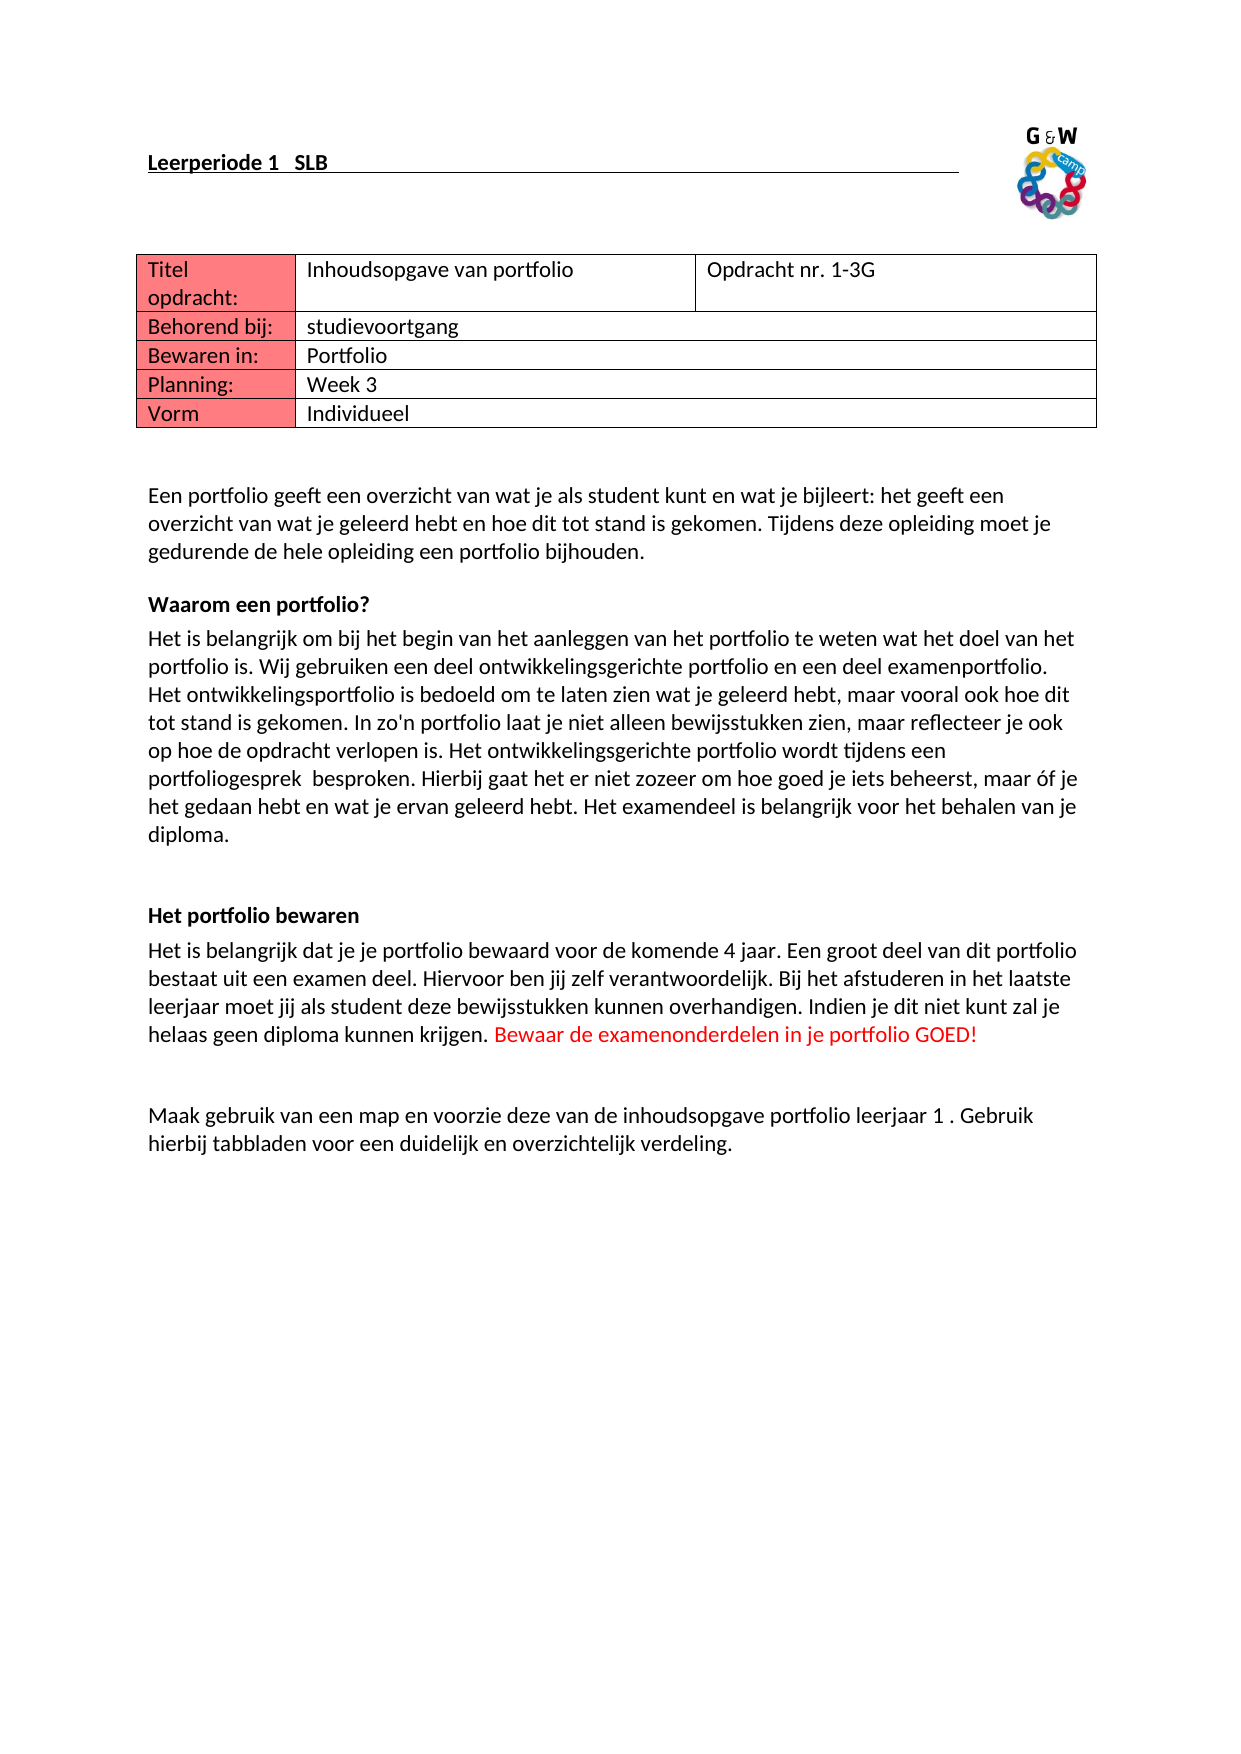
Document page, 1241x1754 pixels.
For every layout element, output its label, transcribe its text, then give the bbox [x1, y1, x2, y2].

table_cell Vorm [137, 399, 295, 427]
text Maak gebruik van een map en voorzie deze van de inhoudsopgave portfolio leerjaar 1 . Gebruik hierbij tabbladen voor een duidelijk en overzichtelijk verdeling. [148, 1101, 1093, 1157]
text Waarom een portfolio? [148, 590, 1093, 618]
text Het is belangrijk dat je je portfolio bewaard voor de komende 4 jaar. Een groot deel van dit portfolio bestaat uit een examen deel. Hiervoor ben jij zelf verantwoordelijk. Bij het afstuderen in het laatste leerjaar moet jij als student deze bewijsstukken kunnen overhandigen. Indien je dit niet kunt zal je helaas geen diploma kunnen krijgen. Bewaar de examenonderdelen in je portfolio GOED! [148, 936, 1093, 1048]
table_cell studievoortgang [296, 312, 1096, 340]
table_cell Portfolio [296, 341, 1096, 369]
table_cell Bewaren in: [137, 341, 295, 369]
table_header Opdracht nr. 1-3G [696, 255, 1096, 311]
text Leerperiode 1 SLB [148, 148, 1093, 176]
table_header Inhoudsopgave van portfolio [296, 255, 695, 311]
text Een portfolio geeft een overzicht van wat je als student kunt en wat je bijleert: het geeft een overzicht van wat je geleerd hebt en hoe dit tot stand is gekomen. Tijdens deze opleiding moet je gedurende de hele opleiding een portfolio bijhouden. [148, 481, 1093, 565]
picture [1014, 123, 1091, 148]
text Het ontwikkelingsportfolio is bedoeld om te laten zien wat je geleerd hebt, maar vooral ook hoe dit tot stand is gekomen. In zo'n portfolio laat je niet alleen bewijsstukken zien, maar reflecteer je ook op hoe de opdracht verlopen is. Het ontwikkelingsgerichte portfolio wordt tijdens een portfoliogesprek besproken. Hierbij gaat het er niet zozeer om hoe goed je iets beheerst, maar óf je het gedaan hebt en wat je ervan geleerd hebt. Het examendeel is belangrijk voor het behalen van je diploma. [148, 680, 1093, 848]
text Het is belangrijk om bij het begin van het aanleggen van het portfolio te weten wat het doel van het portfolio is. Wij gebruiken een deel ontwikkelingsgerichte portfolio en een deel examenportfolio. [148, 624, 1093, 680]
picture [1014, 176, 1091, 221]
table_cell Behorend bij: [137, 312, 295, 340]
table_cell Individueel [296, 399, 1096, 427]
table_cell Planning: [137, 370, 295, 398]
text Het portfolio bewaren [148, 902, 1093, 929]
table_cell Week 3 [296, 370, 1096, 398]
table_header Titel opdracht: [137, 255, 295, 311]
